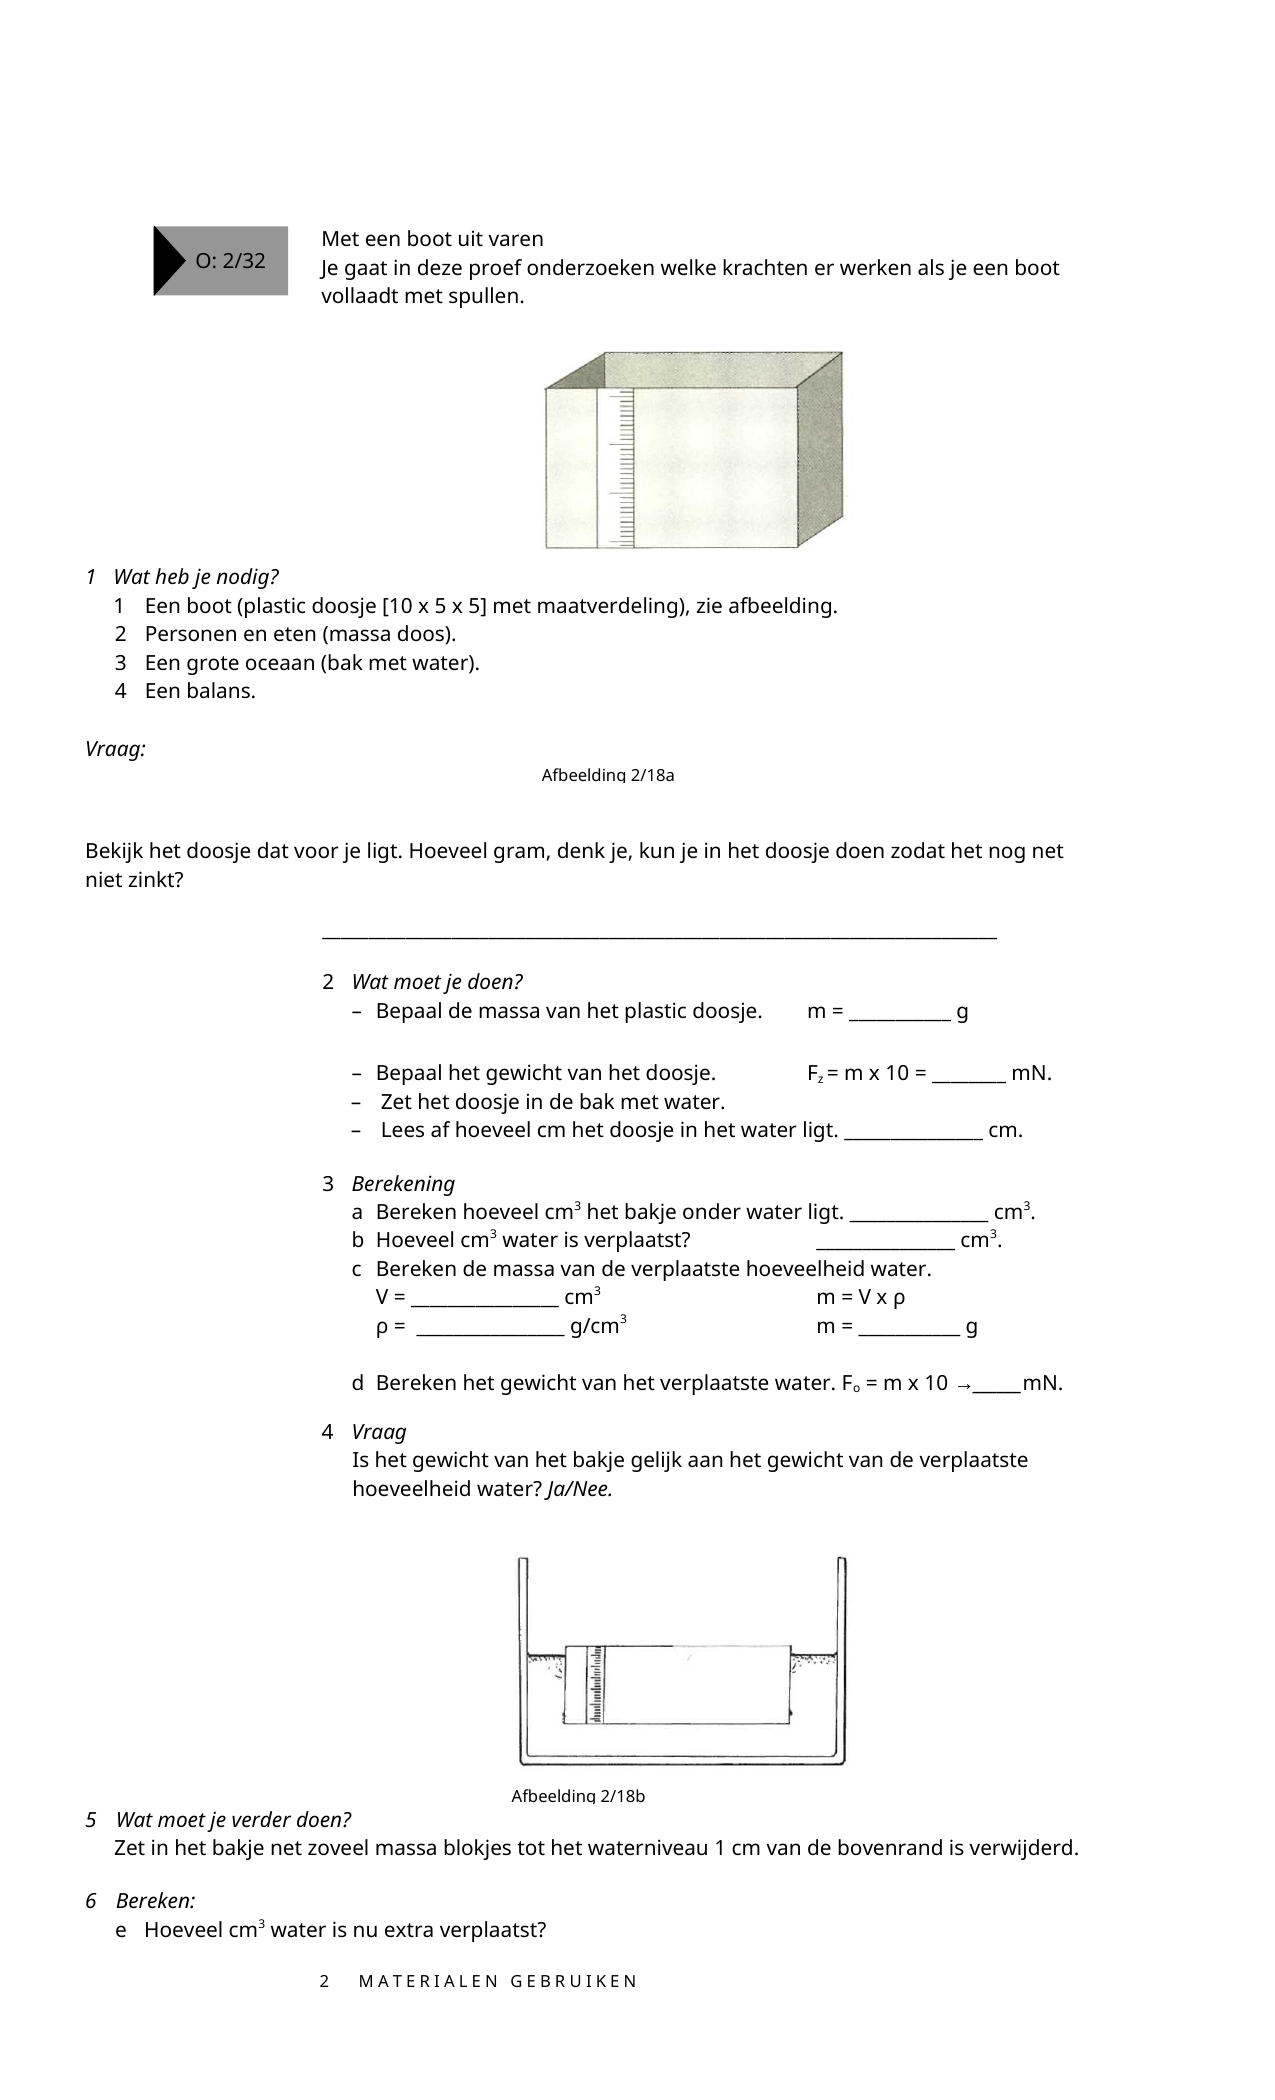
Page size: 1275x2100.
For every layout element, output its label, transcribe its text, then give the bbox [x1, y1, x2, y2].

text – Bepaal de massa van het plastic doosje. m = ___________ g [322, 996, 1085, 1024]
text – Zet het doosje in de bak met water. [351, 1087, 1085, 1115]
picture [514, 1549, 877, 1772]
text 2 Wat moet je doen? [322, 967, 1085, 996]
text c Bereken de massa van de verplaatste hoeveelheid water. [351, 1254, 1085, 1282]
list Een balans. [114, 676, 1085, 704]
list Een grote oceaan (bak met water). [114, 648, 1085, 676]
text e Hoeveel cm3 water is nu extra verplaatst? [115, 1915, 1085, 1943]
text ρ = ________________ g/cm3 m = ___________ g [351, 1311, 1085, 1339]
text Vraag: [85, 734, 1085, 762]
text Is het gewicht van het bakje gelijk aan het gewicht van de verplaatste hoeveelheid water? Ja/Nee. [352, 1445, 1085, 1502]
text 4 Vraag [321, 1417, 1085, 1445]
text 3 Berekening [322, 1169, 1085, 1197]
text Bekijk het doosje dat voor je ligt. Hoeveel gram, denk je, kun je in het doosje doen zodat het nog net niet zinkt? [85, 762, 1094, 893]
text d Bereken het gewicht van het verplaatste water. Fo = m x 10 → mN. [351, 1368, 1085, 1396]
list Personen en eten (massa doos). [114, 619, 1085, 648]
text b Hoeveel cm3 water is verplaatst? _______________ cm3. [351, 1226, 1085, 1254]
text 6 Bereken: [85, 1887, 1085, 1915]
text _________________________________________________________________________ [322, 914, 1085, 942]
text Je gaat in deze proef onderzoeken welke krachten er werken als je een boot vollaadt met spullen. [321, 253, 1085, 310]
text – Bepaal het gewicht van het doosje. Fz = m x 10 = ________ mN. [322, 1058, 1085, 1087]
picture [529, 339, 878, 554]
text Met een boot uit varen [321, 224, 1085, 253]
list Een boot (plastic doosje [10 x 5 x 5] met maatverdeling), zie afbeelding. [113, 591, 1085, 619]
text Zet in het bakje net zoveel massa blokjes tot het waterniveau 1 cm van de bovenrand is verwijderd. [114, 1833, 1094, 1862]
text – Lees af hoeveel cm het doosje in het water ligt. _______________ cm. [351, 1115, 1085, 1144]
text V = ________________ cm3 m = V x ρ [351, 1282, 1085, 1311]
text a Bereken hoeveel cm3 het bakje onder water ligt. _______________ cm3. [351, 1197, 1085, 1226]
